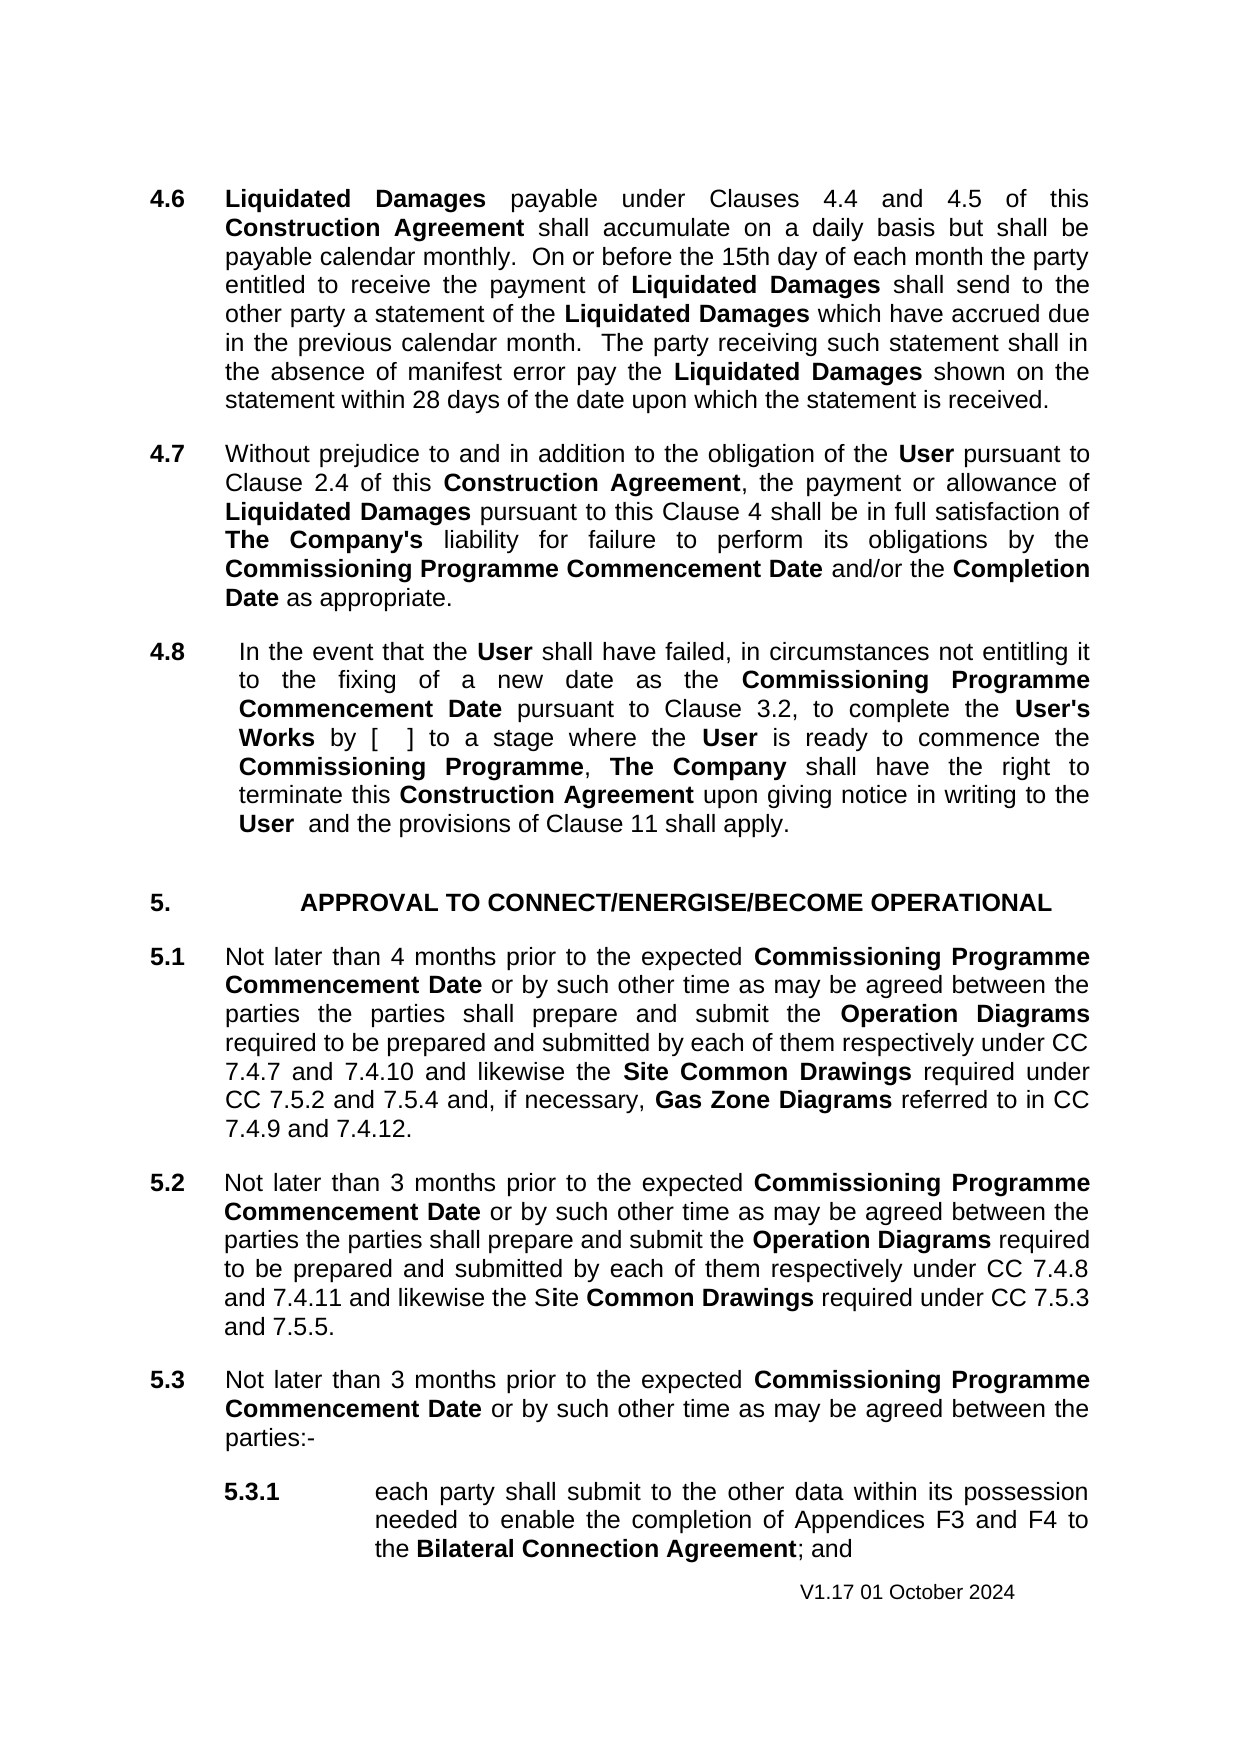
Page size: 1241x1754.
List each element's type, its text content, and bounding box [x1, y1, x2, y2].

subtitle Not later than 3 months prior to the expected Commissioning Programme Commencement Date or by such other time as may be agreed between the parties:- [150, 1365, 1090, 1452]
subtitle APPROVAL TO CONNECT/ENERGISE/BECOME OPERATIONAL [150, 888, 1090, 917]
subtitle Liquidated Damages payable under Clauses 4.4 and 4.5 of this Construction Agreement shall accumulate on a daily basis but shall be payable calendar monthly. On or before the 15th day of each month the party entitled to receive the payment of Liquidated Damages shall send to the other party a statement of the Liquidated Damages which have accrued due in the previous calendar month. The party receiving such statement shall in the absence of manifest error pay the Liquidated Damages shown on the statement within 28 days of the date upon which the statement is received. [150, 184, 1090, 414]
subtitle each party shall submit to the other data within its possession needed to enable the completion of Appendices F3 and F4 to the Bilateral Connection Agreement; and [224, 1477, 1090, 1563]
subtitle Without prejudice to and in addition to the obligation of the User pursuant to Clause 2.4 of this Construction Agreement, the payment or allowance of Liquidated Damages pursuant to this Clause 4 shall be in full satisfaction of The Company's liability for failure to perform its obligations by the Commissioning Programme Commencement Date and/or the Completion Date as appropriate. [150, 439, 1090, 612]
subtitle Not later than 4 months prior to the expected Commissioning Programme Commencement Date or by such other time as may be agreed between the parties the parties shall prepare and submit the Operation Diagrams required to be prepared and submitted by each of them respectively under CC 7.4.7 and 7.4.10 and likewise the Site Common Drawings required under CC 7.5.2 and 7.5.4 and, if necessary, Gas Zone Diagrams referred to in CC 7.4.9 and 7.4.12. [150, 942, 1090, 1143]
subtitle Not later than 3 months prior to the expected Commissioning Programme Commencement Date or by such other time as may be agreed between the parties the parties shall prepare and submit the Operation Diagrams required to be prepared and submitted by each of them respectively under CC 7.4.8 and 7.4.11 and likewise the Site Common Drawings required under CC 7.5.3 and 7.5.5. [150, 1168, 1090, 1340]
subtitle 4.8 In the event that the User shall have failed, in circumstances not entitling it to the fixing of a new date as the Commissioning Programme Commencement Date pursuant to Clause 3.2, to complete the User's Works by [ ] to a stage where the User is ready to commence the Commissioning Programme, The Company shall have the right to terminate this Construction Agreement upon giving notice in writing to the User and the provisions of Clause 11 shall apply. [150, 637, 1090, 838]
